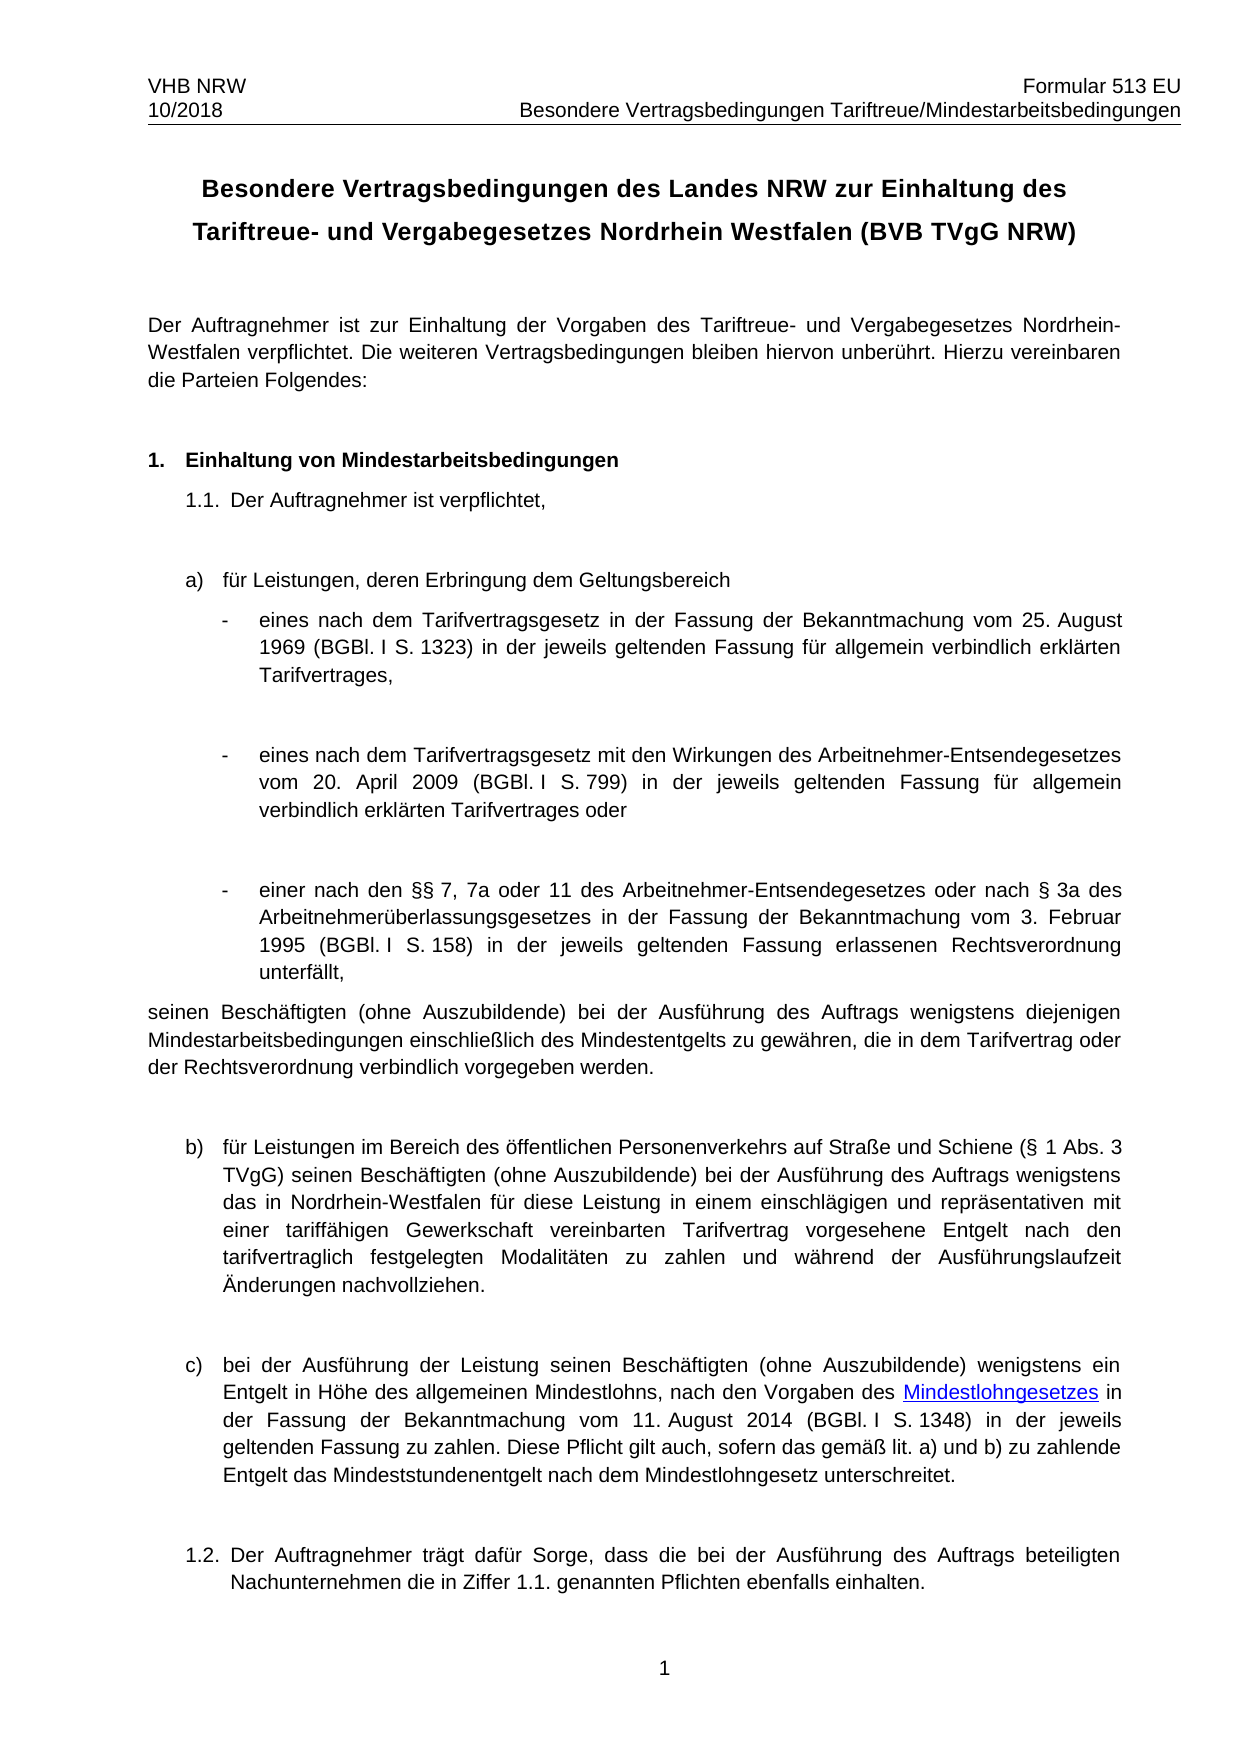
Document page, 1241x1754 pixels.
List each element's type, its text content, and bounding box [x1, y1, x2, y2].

list für Leistungen im Bereich des öffentlichen Personenverkehrs auf Straße und Schiene (§ 1 Abs. 3 TVgG) seinen Beschäftigten (ohne Auszubildende) bei der Ausführung des Auftrags wenigstens das in Nordrhein-Westfalen für diese Leistung in einem einschlägigen und repräsentativen mit einer tariffähigen Gewerkschaft vereinbarten Tarifvertrag vorgesehene Entgelt nach den tarifvertraglich festgelegten Modalitäten zu zahlen und während der Ausführungslaufzeit Änderungen nachvollziehen. [185, 1135, 1122, 1297]
list Der Auftragnehmer trägt dafür Sorge, dass die bei der Ausführung des Auftrags beteiligten Nachunternehmen die in Ziffer 1.1. genannten Pflichten ebenfalls einhalten. [185, 1543, 1122, 1594]
list eines nach dem Tarifvertragsgesetz mit den Wirkungen des Arbeitnehmer-Entsendegesetzes vom 20. April 2009 (BGBl. I S. 799) in der jeweils geltenden Fassung für allgemein verbindlich erklärten Tarifvertrages oder [221, 743, 1122, 822]
text seinen Beschäftigten (ohne Auszubildende) bei der Ausführung des Auftrags wenigstens diejenigen Mindestarbeitsbedingungen einschließlich des Mindestentgelts zu gewähren, die in dem Tarifvertrag oder der Rechtsverordnung verbindlich vorgegeben werden. [148, 1000, 1122, 1079]
list eines nach dem Tarifvertragsgesetz in der Fassung der Bekanntmachung vom 25. August 1969 (BGBl. I S. 1323) in der jeweils geltenden Fassung für allgemein verbindlich erklärten Tarifvertrages, [221, 608, 1122, 687]
title Besondere Vertragsbedingungen des Landes NRW zur Einhaltung des Tariftreue- und Vergabegesetzes Nordrhein Westfalen (BVB TVgG NRW) [148, 174, 1122, 246]
list Der Auftragnehmer ist verpflichtet, [185, 488, 1122, 512]
list für Leistungen, deren Erbringung dem Geltungsbereich [185, 568, 1122, 592]
list einer nach den §§ 7, 7a oder 11 des Arbeitnehmer-Entsendegesetzes oder nach § 3a des Arbeitnehmerüberlassungsgesetzes in der Fassung der Bekanntmachung vom 3. Februar 1995 (BGBl. I S. 158) in der jeweils geltenden Fassung erlassenen Rechtsverordnung unterfällt, [221, 878, 1122, 984]
text Der Auftragnehmer ist zur Einhaltung der Vorgaben des Tariftreue- und Vergabegesetzes Nordrhein-Westfalen verpflichtet. Die weiteren Vertragsbedingungen bleiben hiervon unberührt. Hierzu vereinbaren die Parteien Folgendes: [148, 313, 1122, 392]
list bei der Ausführung der Leistung seinen Beschäftigten (ohne Auszubildende) wenigstens ein Entgelt in Höhe des allgemeinen Mindestlohns, nach den Vorgaben des Mindestlohngesetzes in der Fassung der Bekanntmachung vom 11. August 2014 (BGBl. I S. 1348) in der jeweils geltenden Fassung zu zahlen. Diese Pflicht gilt auch, sofern das gemäß lit. a) und b) zu zahlende Entgelt das Mindeststundenentgelt nach dem Mindestlohngesetz unterschreitet. [185, 1353, 1122, 1487]
list Einhaltung von Mindestarbeitsbedingungen [148, 448, 1122, 472]
